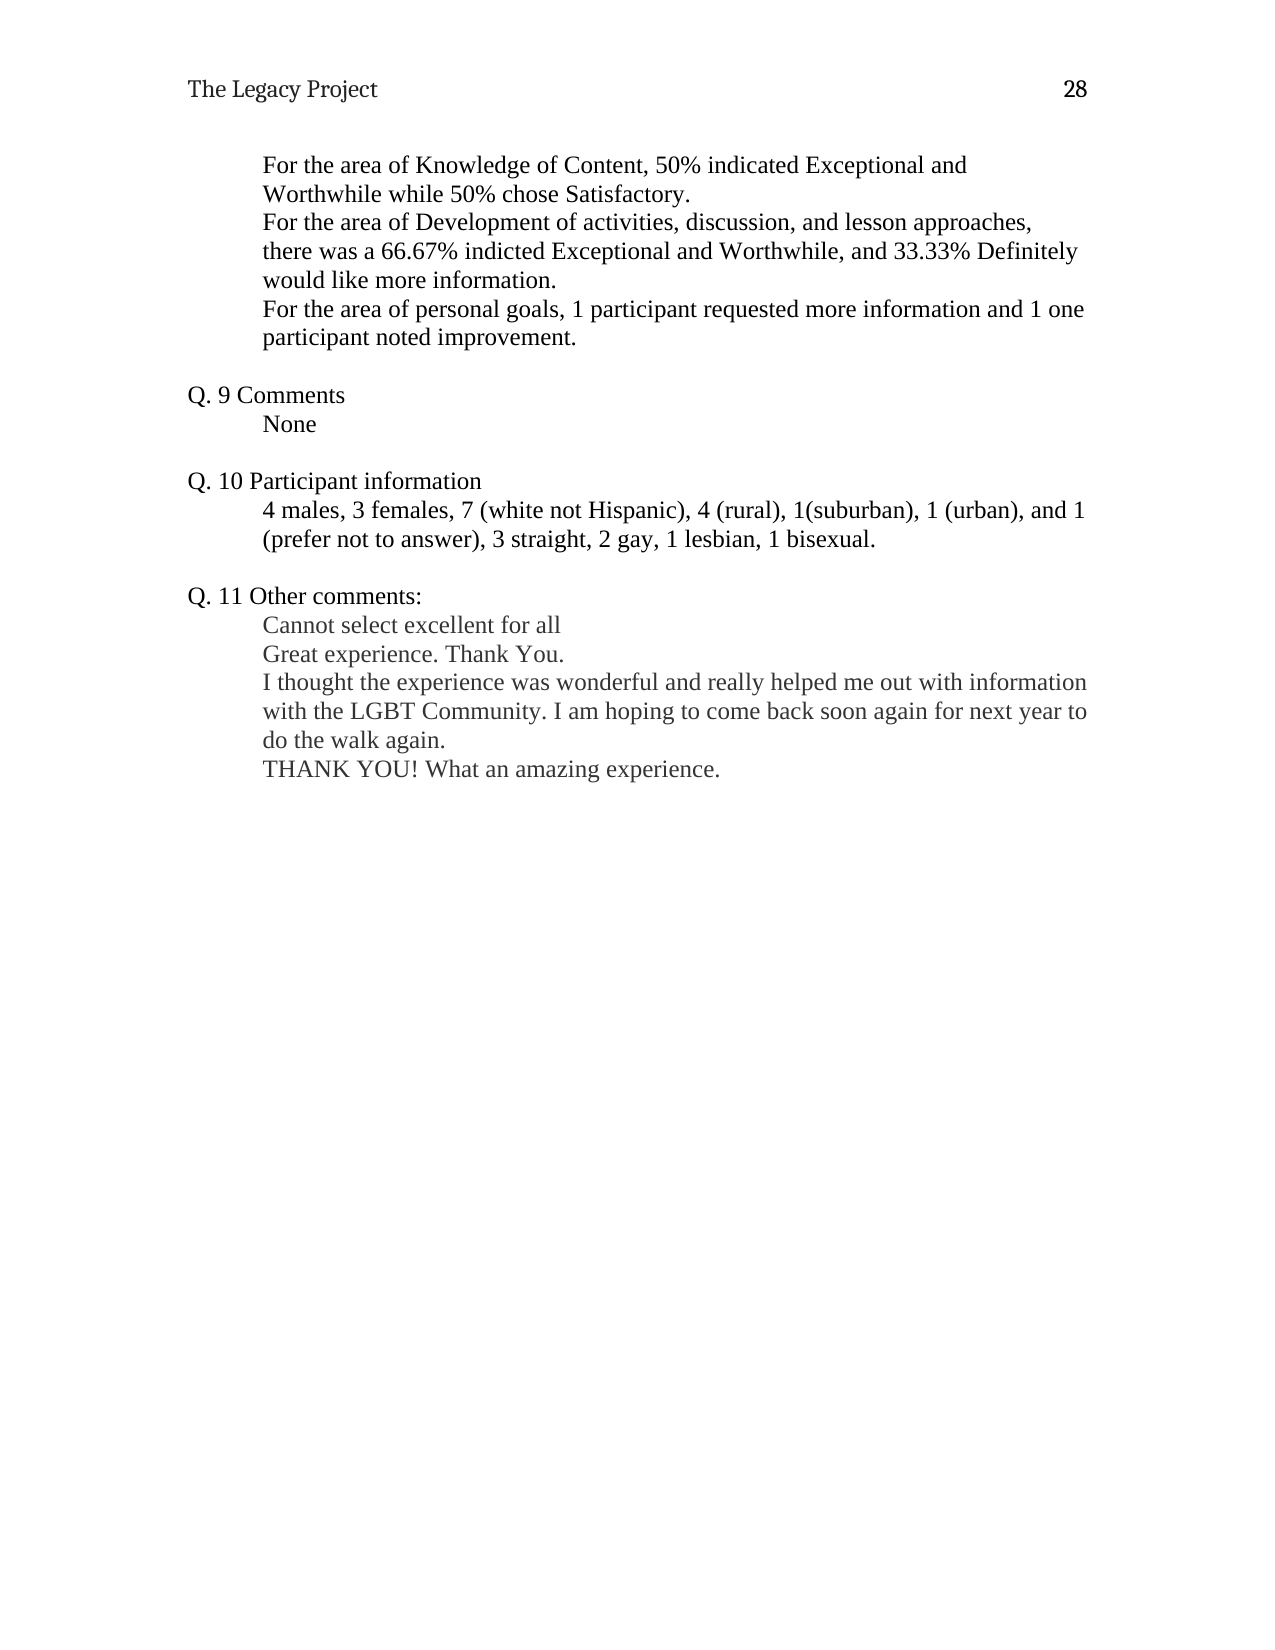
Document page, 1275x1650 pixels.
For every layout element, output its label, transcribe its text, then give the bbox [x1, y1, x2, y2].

text For the area of personal goals, 1 participant requested more information and 1 one participant noted improvement. [262, 294, 1087, 351]
text Q. 9 Comments [187, 380, 1087, 409]
text I thought the experience was wonderful and really helped me out with information with the LGBT Community. I am hoping to come back soon again for next year to do the walk again. [262, 667, 1087, 754]
text Q. 11 Other comments: [187, 581, 1087, 610]
text Great experience. Thank You. [187, 639, 1087, 667]
text THANK YOU! What an amazing experience. [187, 754, 1087, 782]
text 4 males, 3 females, 7 (white not Hispanic), 4 (rural), 1(suburban), 1 (urban), and 1 (prefer not to answer), 3 straight, 2 gay, 1 lesbian, 1 bisexual. [262, 495, 1087, 552]
text Cannot select excellent for all [187, 610, 1087, 639]
text For the area of Development of activities, discussion, and lesson approaches, there was a 66.67% indicted Exceptional and Worthwhile, and 33.33% Definitely would like more information. [262, 207, 1087, 294]
text Q. 10 Participant information [187, 466, 1087, 495]
text For the area of Knowledge of Content, 50% indicated Exceptional and Worthwhile while 50% chose Satisfactory. [262, 150, 1087, 207]
text None [187, 409, 1087, 437]
